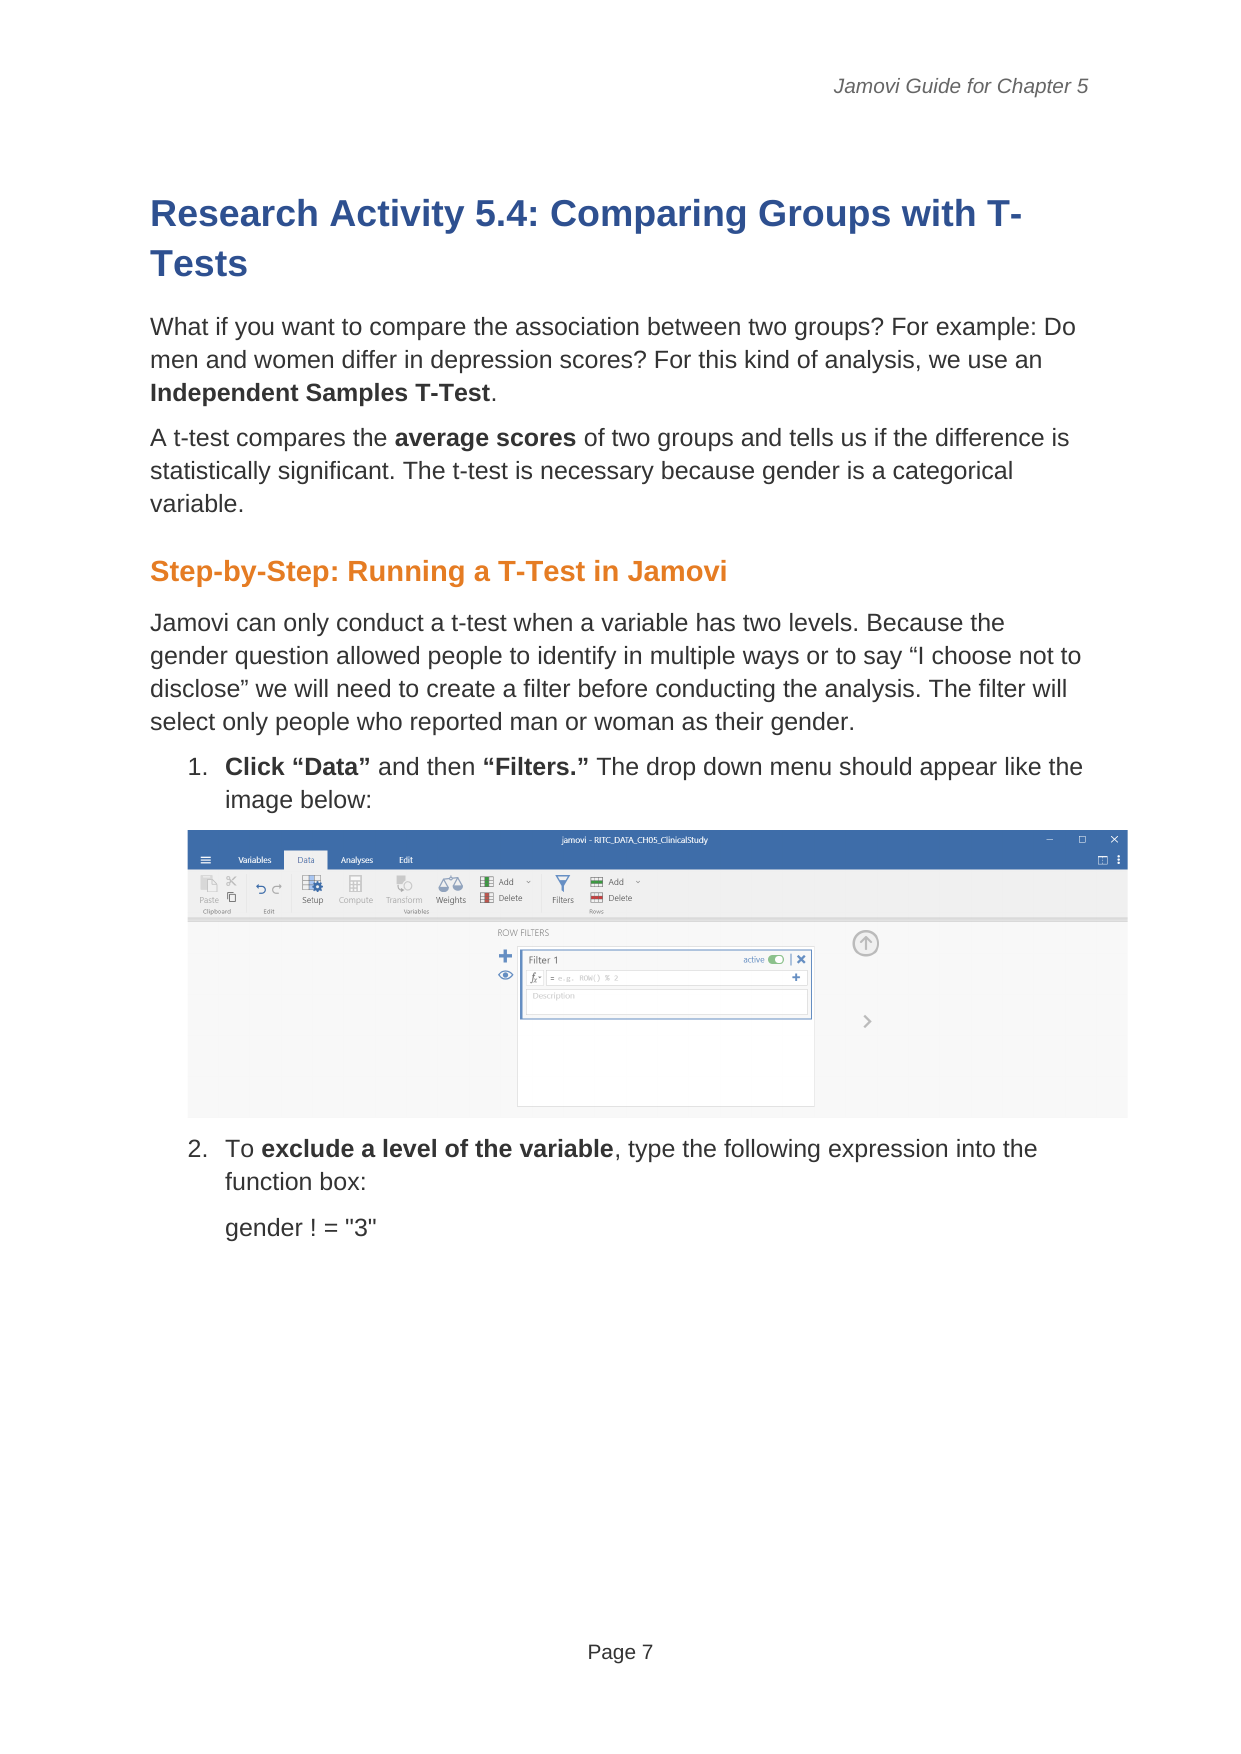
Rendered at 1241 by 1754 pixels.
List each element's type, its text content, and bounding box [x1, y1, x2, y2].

list Click “Data” and then “Filters.” The drop down menu should appear like the image below: [187, 752, 1090, 814]
list gender ! = "3" [225, 1213, 1090, 1242]
list To exclude a level of the variable, type the following expression into the function box: [187, 1134, 1090, 1196]
subtitle Step-by-Step: Running a T-Test in Jamovi [150, 553, 1090, 587]
picture [187, 830, 1128, 1118]
text What if you want to compare the association between two groups? For example: Do men and women differ in depression scores? For this kind of analysis, we use an Independent Samples T-Test. [150, 312, 1090, 406]
subtitle Research Activity 5.4: Comparing Groups with T-Tests [150, 192, 1090, 284]
text Jamovi can only conduct a t-test when a variable has two levels. Because the gender question allowed people to identify in multiple ways or to say “I choose not to disclose” we will need to create a filter before conducting the analysis. The filter will select only people who reported man or woman as their gender. [150, 608, 1090, 736]
text A t-test compares the average scores of two groups and tells us if the difference is statistically significant. The t-test is necessary because gender is a categorical variable. [150, 423, 1090, 518]
